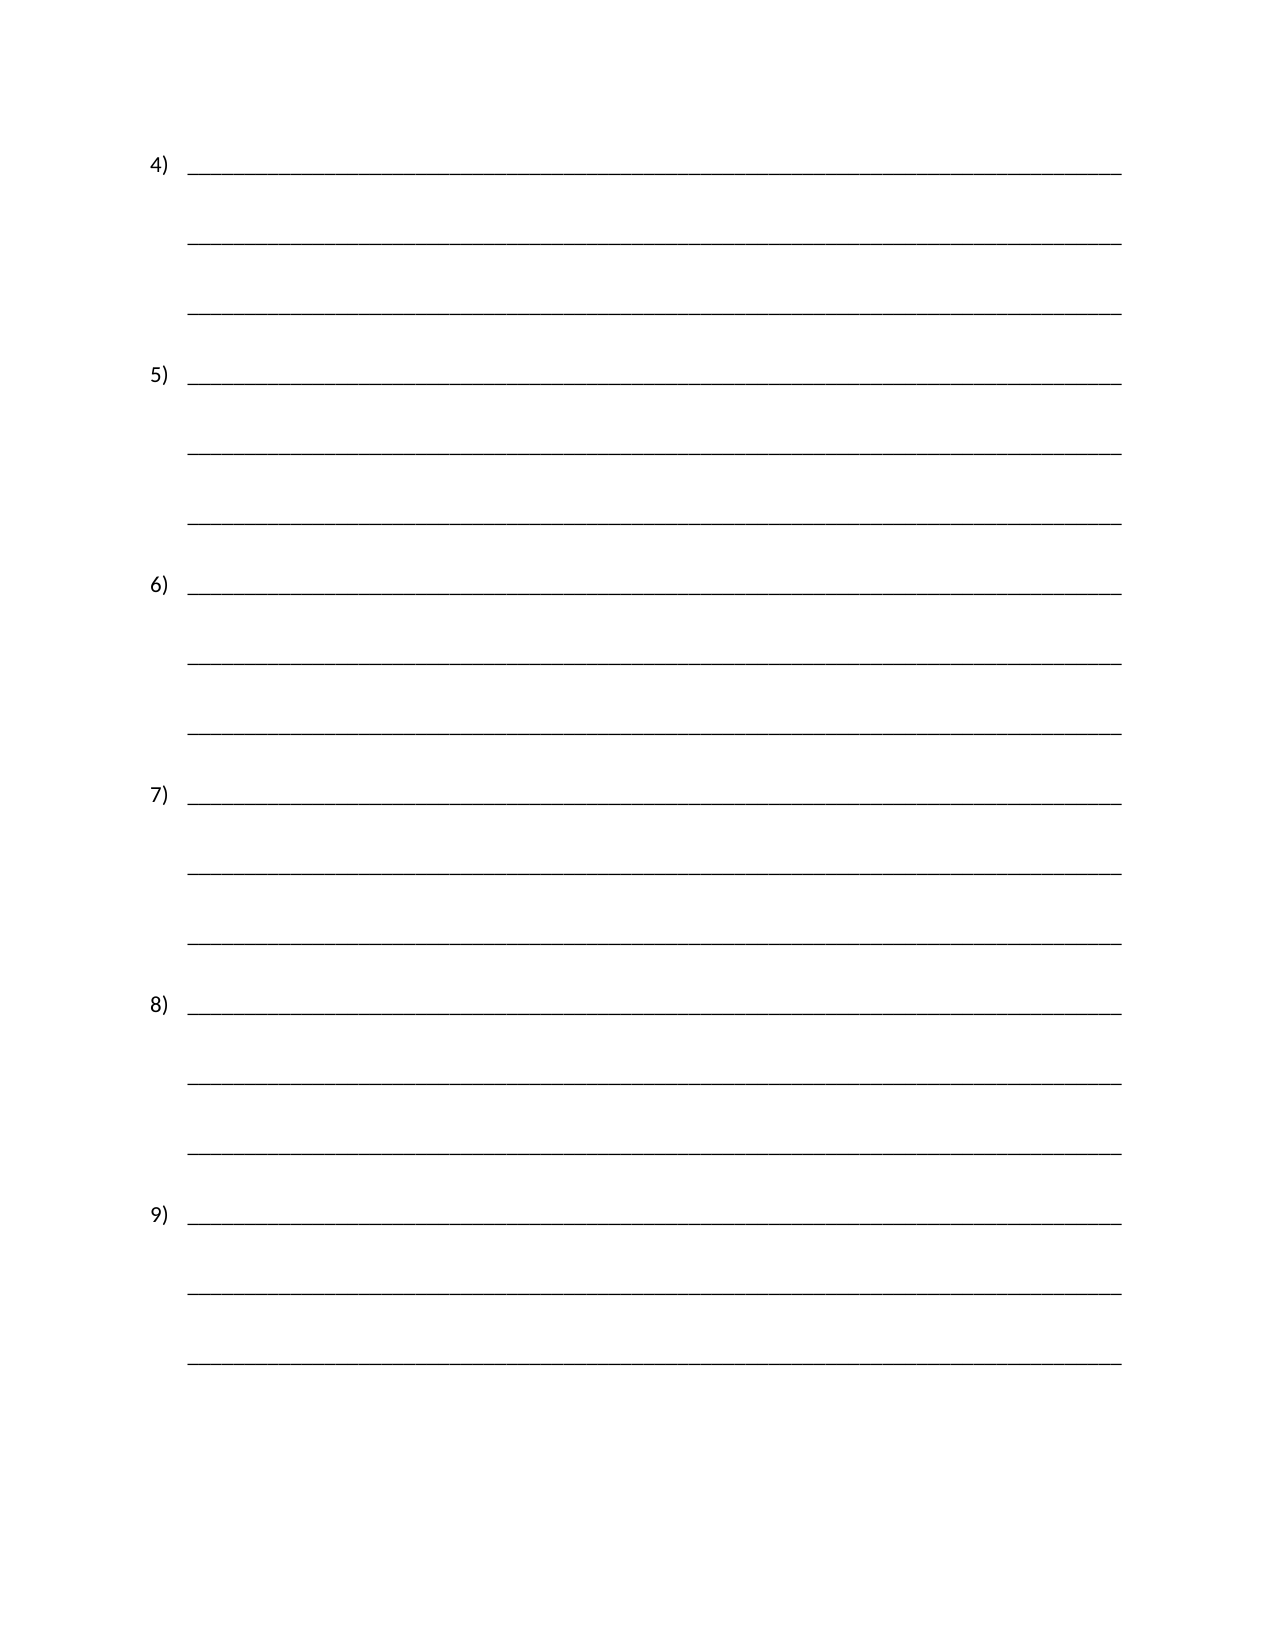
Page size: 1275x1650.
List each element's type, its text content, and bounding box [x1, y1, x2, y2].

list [150, 150, 1125, 318]
